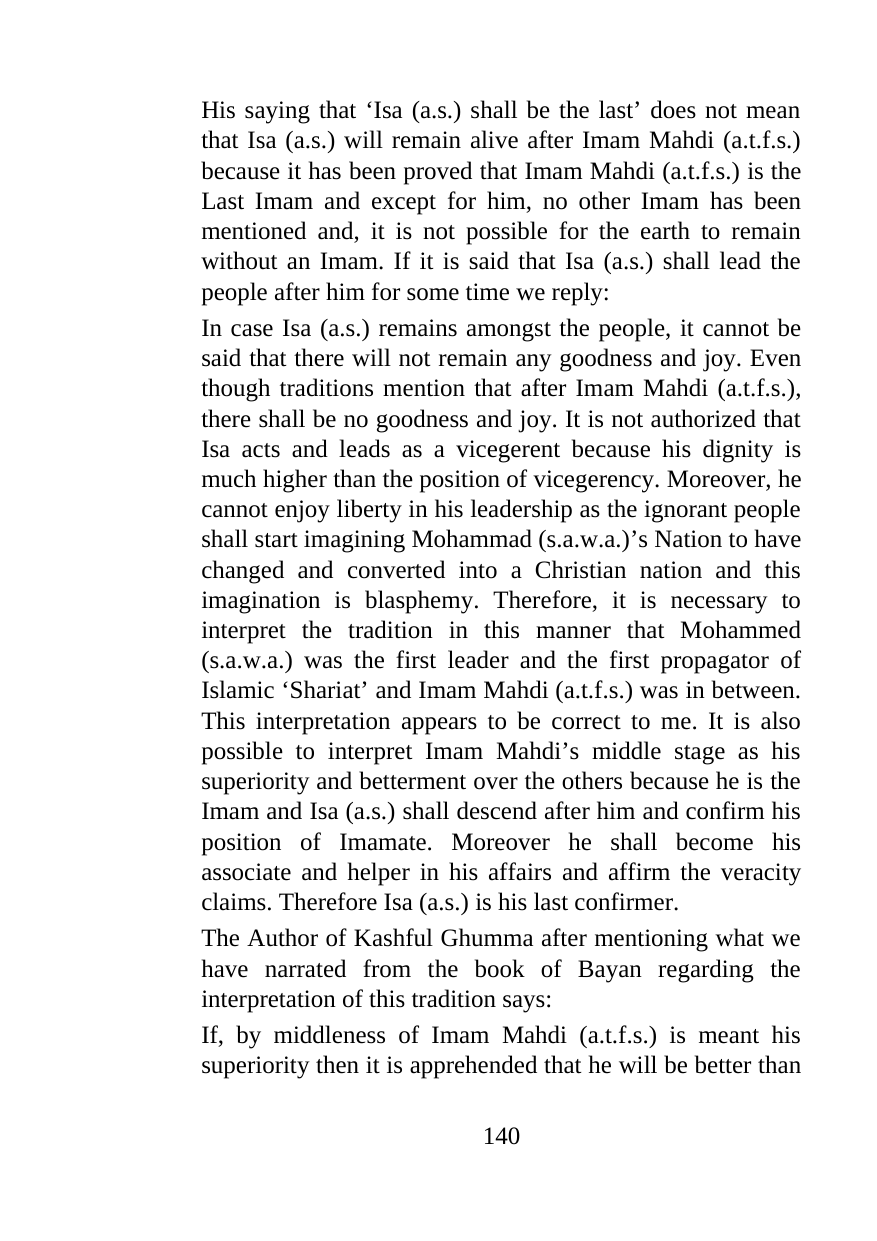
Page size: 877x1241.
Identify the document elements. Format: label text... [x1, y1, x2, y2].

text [201, 94, 802, 306]
text In case Isa (a.s.) remains amongst the people, it cannot be said that there will not remain any goodness and joy. Even though traditions mention that after Imam Mahdi (a.t.f.s.), there shall be no goodness and joy. It is not authorized that Isa acts and leads as a vicegerent because his dignity is much higher than the position of vicegerency. Moreover, he cannot enjoy liberty in his leadership as the ignorant people shall start imagining Mohammad (s.a.w.a.)’s Nation to have changed and converted into a Christian nation and this imagination is blasphemy. Therefore, it is necessary to interpret the tradition in this manner that Mohammed (s.a.w.a.) was the first leader and the first propagator of Islamic ‘Shariat’ and Imam Mahdi (a.t.f.s.) was in between. This interpretation appears to be correct to me. It is also possible to interpret Imam Mahdi’s middle stage as his superiority and betterment over the others because he is the Imam and Isa (a.s.) shall descend after him and confirm his position of Imamate. Moreover he shall become his associate and helper in his affairs and affirm the veracity claims. Therefore Isa (a.s.) is his last confirmer. [201, 312, 802, 916]
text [201, 1019, 802, 1080]
text The Author of Kashful Ghumma after mentioning what we have narrated from the book of Bayan regarding the interpretation of this tradition says: [201, 923, 802, 1013]
